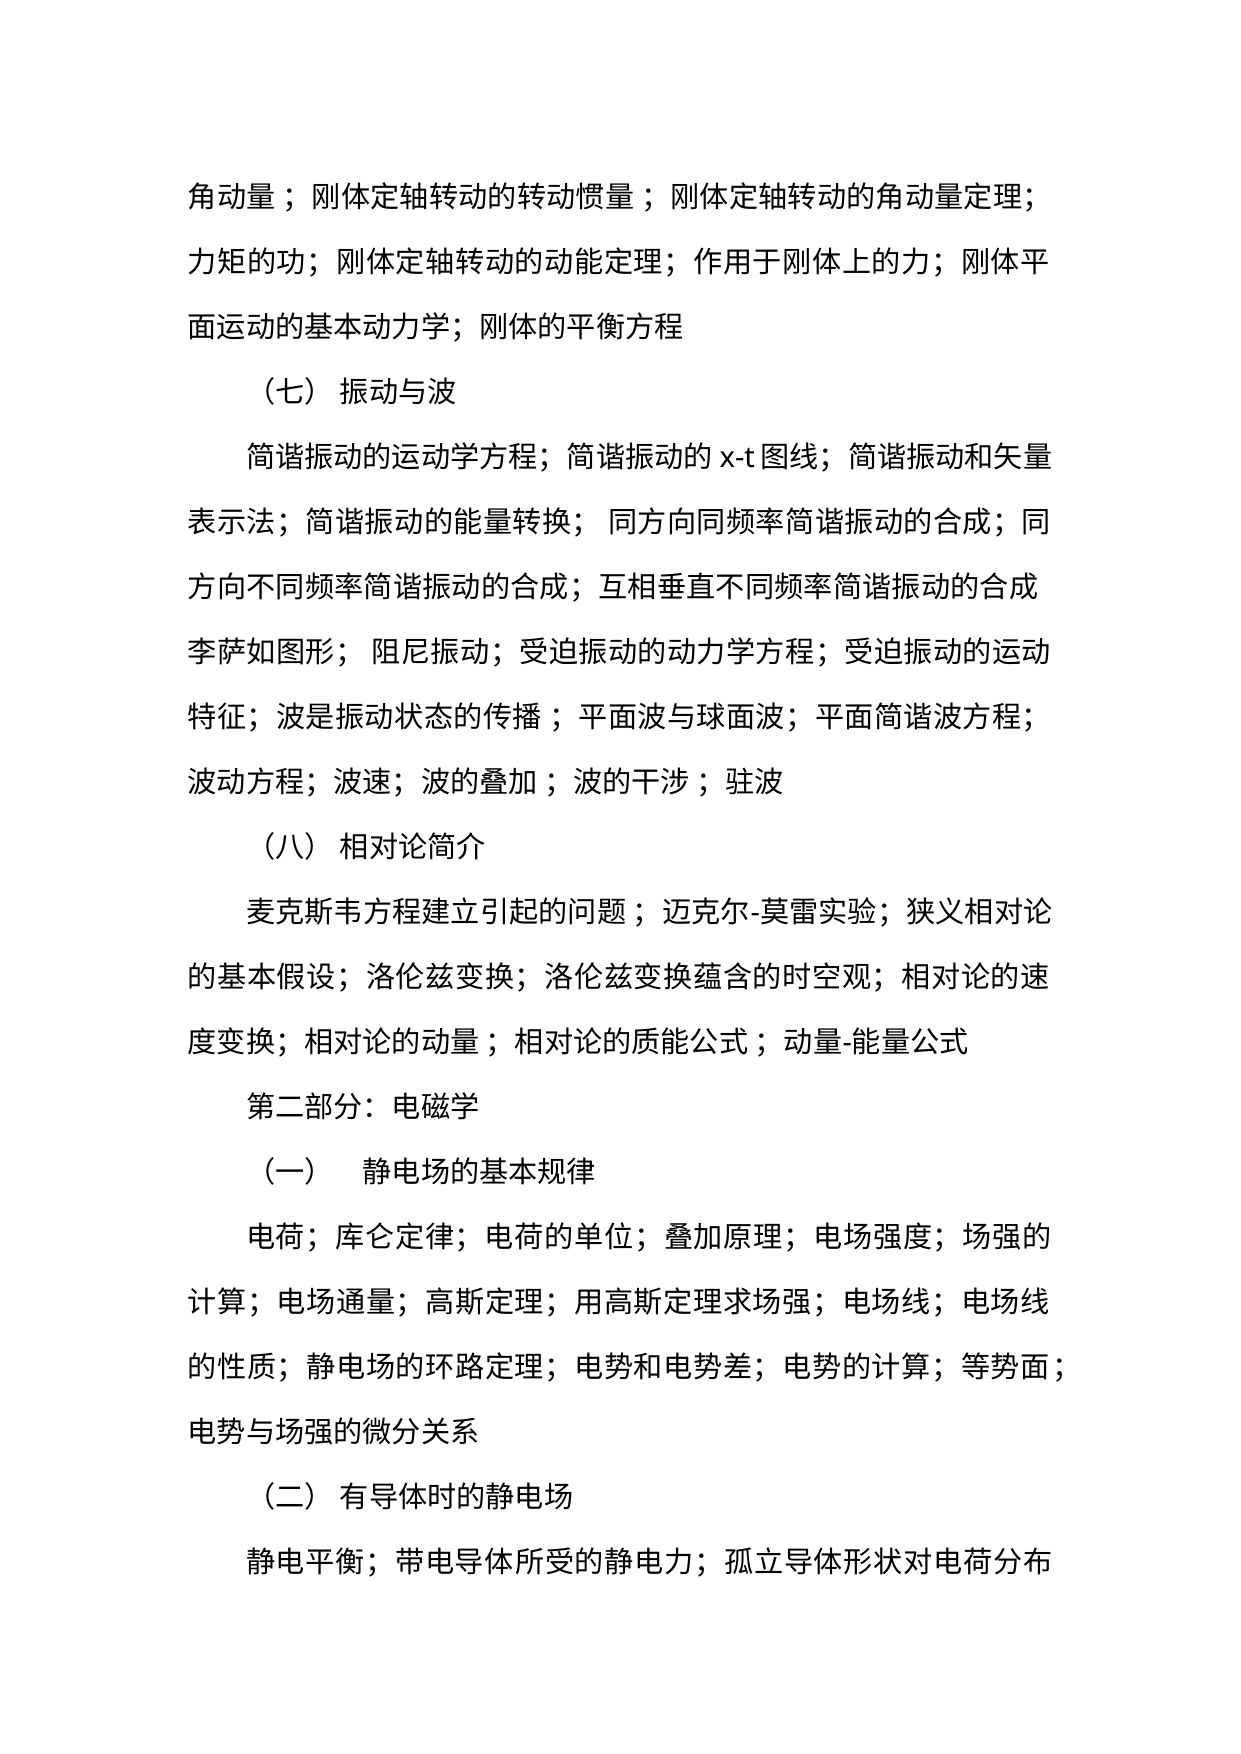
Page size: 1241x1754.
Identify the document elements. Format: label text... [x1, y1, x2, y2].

text 麦克斯韦方程建立引起的问题 ；迈克尔-莫雷实验；狭义相对论的基本假设；洛伦兹变换；洛伦兹变换蕴含的时空观；相对论的速度变换；相对论的动量 ；相对论的质能公式 ；动量-能量公式 [187, 877, 1053, 1072]
text （一） 静电场的基本规律 [187, 1137, 1053, 1202]
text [187, 1527, 1053, 1592]
text （七） 振动与波 [187, 357, 1053, 422]
text 电荷；库仑定律；电荷的单位；叠加原理；电场强度；场强的计算；电场通量；高斯定理；用高斯定理求场强；电场线；电场线的性质；静电场的环路定理；电势和电势差；电势的计算；等势面；电势与场强的微分关系 [187, 1202, 1053, 1462]
text 简谐振动的运动学方程；简谐振动的x-t图线；简谐振动和矢量表示法；简谐振动的能量转换； 同方向同频率简谐振动的合成；同方向不同频率简谐振动的合成；互相垂直不同频率简谐振动的合成 ；李萨如图形； 阻尼振动；受迫振动的动力学方程；受迫振动的运动特征；波是振动状态的传播 ；平面波与球面波；平面简谐波方程；波动方程；波速；波的叠加 ；波的干涉 ；驻波 [187, 422, 1053, 812]
text 第二部分：电磁学 [187, 1072, 1053, 1137]
text （八） 相对论简介 [187, 812, 1053, 877]
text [187, 162, 1053, 357]
text （二） 有导体时的静电场 [187, 1462, 1053, 1527]
